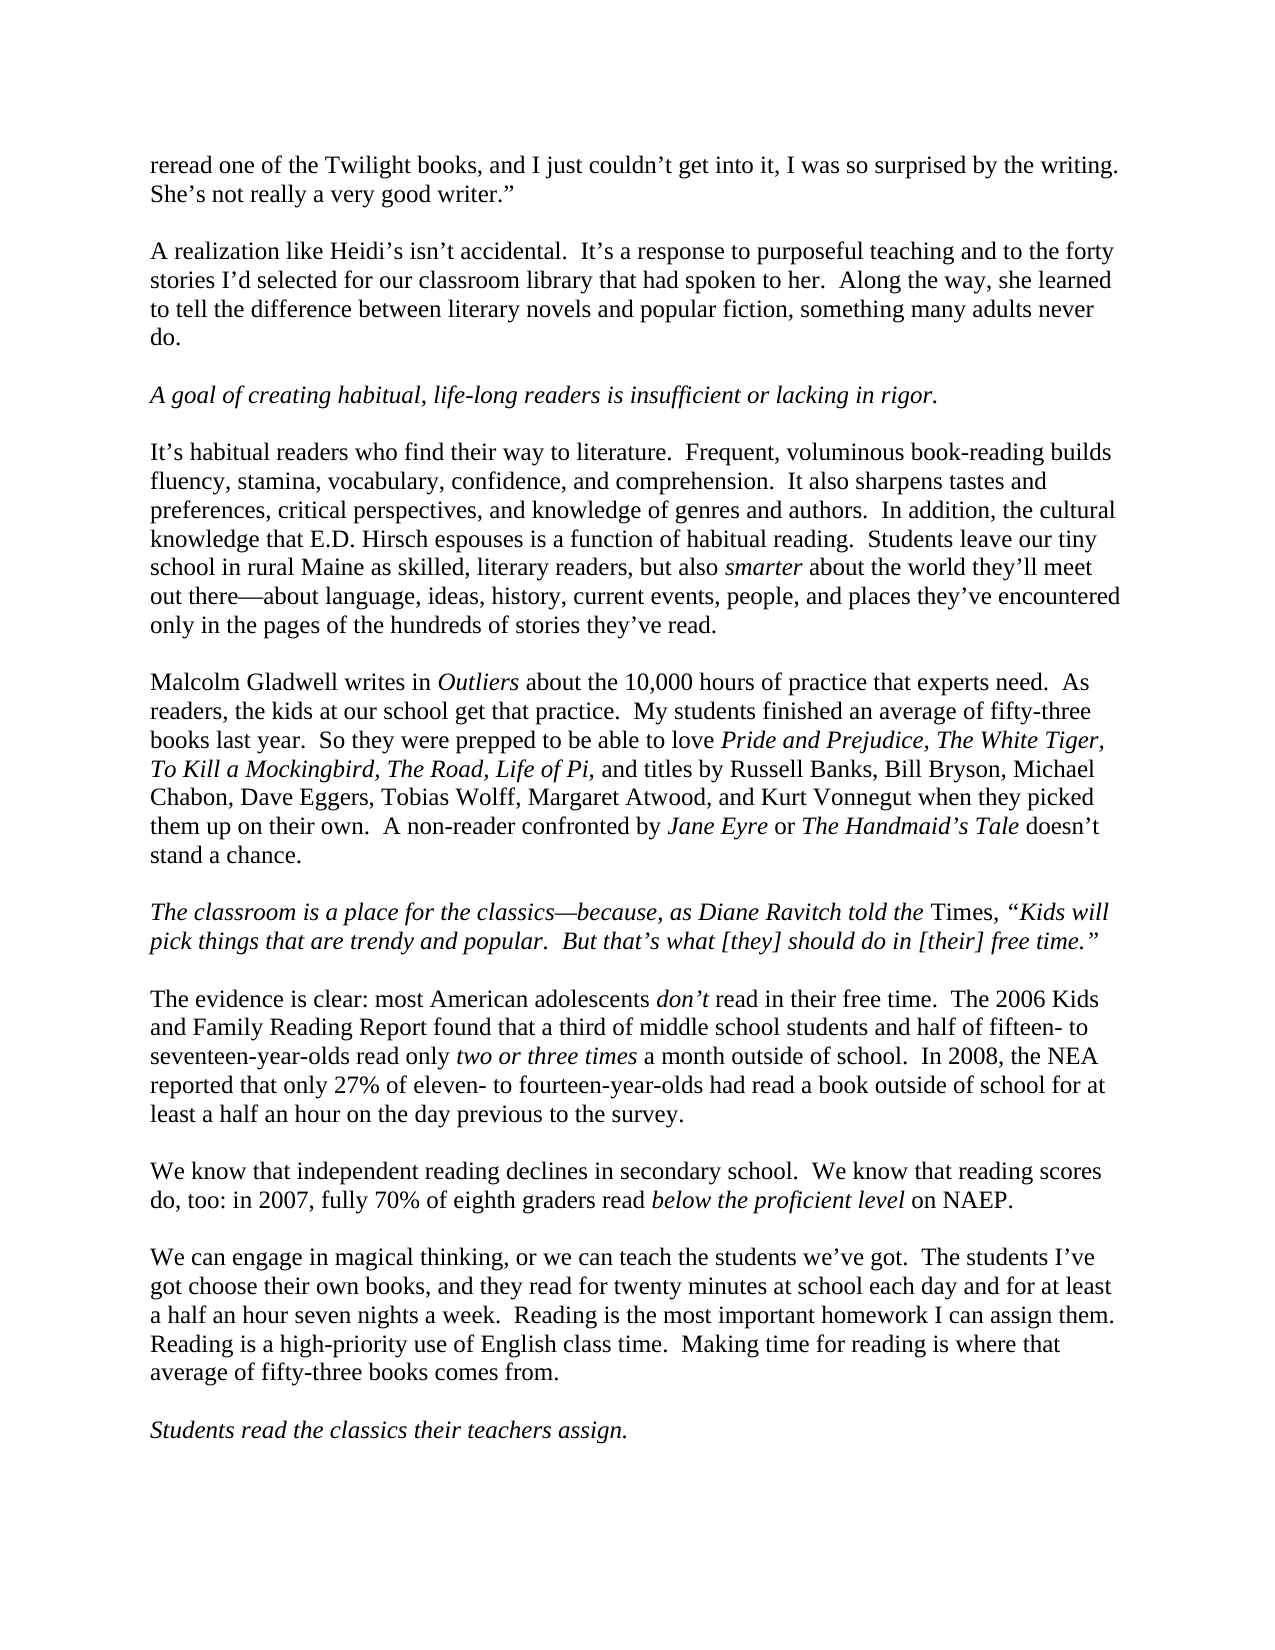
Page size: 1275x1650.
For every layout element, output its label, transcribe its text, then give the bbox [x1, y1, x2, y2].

text It’s habitual readers who find their way to literature. Frequent, voluminous book-reading builds fluency, stamina, vocabulary, confidence, and comprehension. It also sharpens tastes and preferences, critical perspectives, and knowledge of genres and authors. In addition, the cultural knowledge that E.D. Hirsch espouses is a function of habitual reading. Students leave our tiny school in rural Maine as skilled, literary readers, but also smarter about the world they’ll meet out there—about language, ideas, history, current events, people, and places they’ve encountered only in the pages of the hundreds of stories they’ve read. [150, 437, 1125, 639]
text We know that independent reading declines in secondary school. We know that reading scores do, too: in 2007, fully 70% of eighth graders read below the proficient level on NAEP. [150, 1156, 1125, 1214]
text The evidence is clear: most American adolescents don’t read in their free time. The 2006 Kids and Family Reading Report found that a third of middle school students and half of fifteen- to seventeen-year-olds read only two or three times a month outside of school. In 2008, the NEA reported that only 27% of eleven- to fourteen-year-olds had read a book outside of school for at least a half an hour on the day previous to the survey. [150, 984, 1125, 1127]
text A goal of creating habitual, life-long readers is insufficient or lacking in rigor. [150, 380, 1125, 409]
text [150, 150, 1125, 207]
text The classroom is a place for the classics—because, as Diane Ravitch told the Times, “Kids will pick things that are trendy and popular. But that’s what [they] should do in [their] free time.” [150, 897, 1125, 955]
text Malcolm Gladwell writes in Outliers about the 10,000 hours of practice that experts need. As readers, the kids at our school get that practice. My students finished an average of fifty-three books last year. So they were prepped to be able to love Pride and Prejudice, The White Tiger, To Kill a Mockingbird, The Road, Life of Pi, and titles by Russell Banks, Bill Bryson, Michael Chabon, Dave Eggers, Tobias Wolff, Margaret Atwood, and Kurt Vonnegut when they picked them up on their own. A non-reader confronted by Jane Eyre or The Handmaid’s Tale doesn’t stand a chance. [150, 667, 1125, 869]
text We can engage in magical thinking, or we can teach the students we’ve got. The students I’ve got choose their own books, and they read for twenty minutes at school each day and for at least a half an hour seven nights a week. Reading is the most important homework I can assign them. Reading is a high-priority use of English class time. Making time for reading is where that average of fifty-three books comes from. [150, 1242, 1125, 1386]
text Students read the classics their teachers assign. [150, 1415, 1125, 1444]
text A realization like Heidi’s isn’t accidental. It’s a response to purposeful teaching and to the forty stories I’d selected for our classroom library that had spoken to her. Along the way, she learned to tell the difference between literary novels and popular fiction, something many adults never do. [150, 236, 1125, 351]
